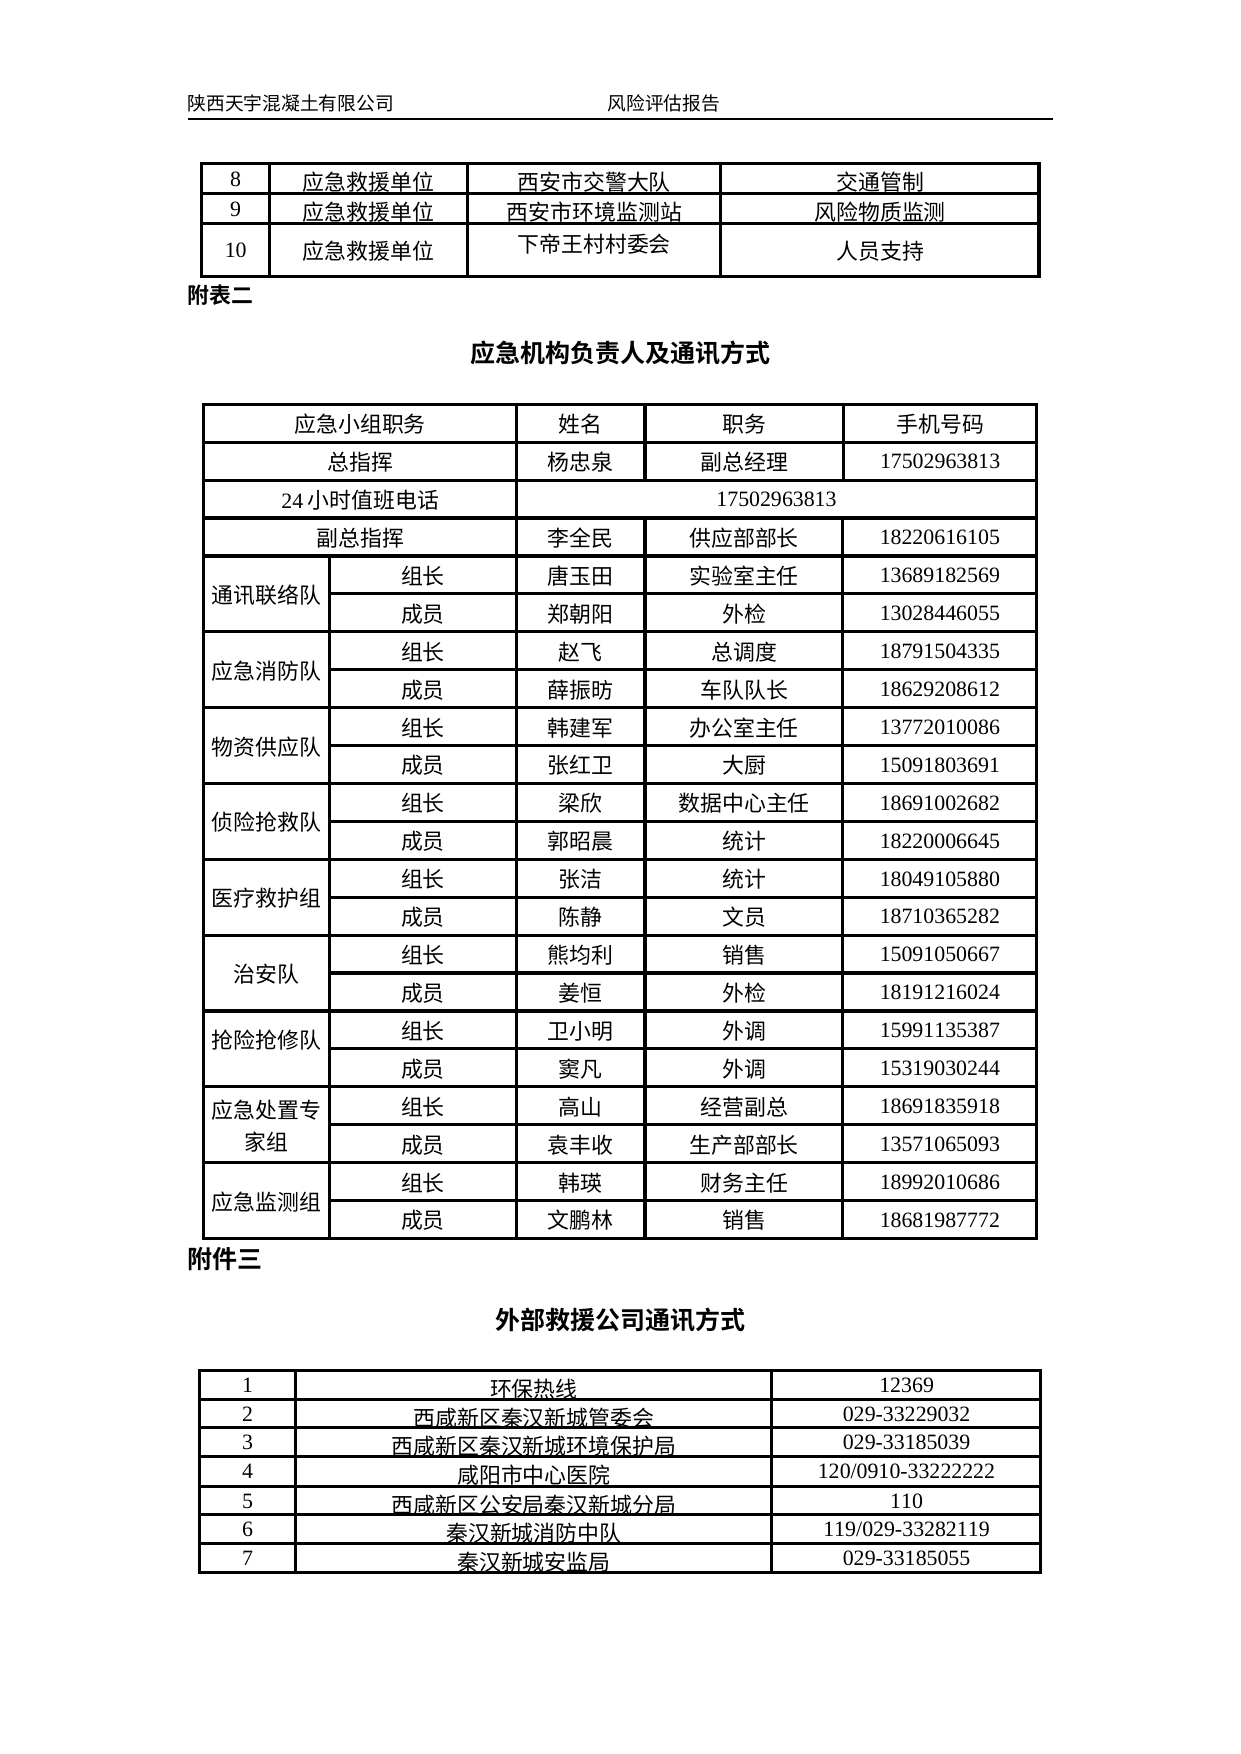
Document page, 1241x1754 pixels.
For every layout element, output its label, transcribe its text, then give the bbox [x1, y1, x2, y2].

table_cell 熊均利 [518, 937, 643, 971]
table_cell 治安队 [205, 937, 328, 1009]
table_cell 15319030244 [844, 1050, 1035, 1085]
table_cell 生产部部长 [647, 1126, 841, 1161]
table_cell 副总指挥 [205, 520, 515, 554]
table_cell 外检 [647, 595, 841, 630]
table_cell 15091050667 [844, 937, 1035, 971]
table_cell 车队队长 [647, 671, 841, 706]
table_cell 物资供应队 [205, 709, 328, 782]
table_cell 销售 [647, 937, 841, 971]
table_cell 侦险抢救队 [205, 785, 328, 858]
table_cell 袁丰收 [518, 1126, 643, 1161]
table_cell 数据中心主任 [647, 785, 841, 820]
table_cell 119/029-33282119 [773, 1516, 1039, 1542]
table_cell 组长 [331, 937, 515, 971]
table_cell 8 [203, 165, 268, 192]
table_cell 组长 [331, 1013, 515, 1047]
table_cell 供应部部长 [647, 520, 841, 554]
table_cell 组长 [331, 709, 515, 744]
table_cell 13772010086 [844, 709, 1035, 744]
table_cell 郭昭晨 [518, 823, 643, 858]
table_cell 郑朝阳 [518, 595, 643, 630]
text 附表二 [187, 278, 1053, 310]
table_cell 18049105880 [844, 861, 1035, 896]
table_cell 外调 [647, 1013, 841, 1047]
text 外部救援公司通讯方式 [187, 1286, 1053, 1351]
table_cell 成员 [331, 1202, 515, 1237]
table_cell 韩建军 [518, 709, 643, 744]
table_cell 李全民 [518, 520, 643, 554]
table_header 姓名 [518, 406, 643, 441]
table_cell 成员 [331, 899, 515, 933]
table_cell 成员 [331, 671, 515, 706]
table_cell 组长 [331, 785, 515, 820]
table_cell 张洁 [518, 861, 643, 896]
table_cell 人员支持 [722, 225, 1037, 275]
table_cell 13028446055 [844, 595, 1035, 630]
table_cell 18691835918 [844, 1088, 1035, 1123]
table_cell 029-33185039 [773, 1429, 1039, 1455]
table_cell 应急处置专家组 [205, 1088, 328, 1161]
table_cell 西咸新区公安局秦汉新城分局 西咸新区秦汉新城公安局 [297, 1488, 770, 1513]
table_cell 18220616105 [844, 520, 1035, 554]
table_cell 17502963813 [845, 444, 1035, 478]
table_cell 通讯联络队 [205, 558, 328, 630]
table_cell 高山 [518, 1088, 643, 1123]
table_cell 18710365282 [844, 899, 1035, 933]
table_header 手机号码 [845, 406, 1035, 441]
table_cell 6 [201, 1516, 294, 1542]
table_cell 经营副总 [647, 1088, 841, 1123]
table_cell 成员 [331, 595, 515, 630]
table_cell 成员 [331, 975, 515, 1009]
table_cell 副总经理 [647, 444, 842, 478]
table_cell 17502963813 [518, 482, 1035, 516]
table_cell 18791504335 [844, 633, 1035, 668]
table_cell 24小时值班电话 [205, 482, 515, 516]
table_cell 组长 [331, 1164, 515, 1199]
table_cell 梁欣 [518, 785, 643, 820]
table_cell 总指挥 [205, 444, 515, 478]
table_cell 15991135387 [844, 1013, 1035, 1047]
table_cell 交通管制 [722, 165, 1037, 192]
table_cell 西咸新区秦汉新城管委会 [297, 1401, 770, 1426]
table_cell 医疗救护组 [205, 861, 328, 933]
table_cell 110 [773, 1488, 1039, 1513]
table_cell 120/0910-33222222 [773, 1458, 1039, 1485]
table_cell 外调 [647, 1050, 841, 1085]
table_cell 赵飞 [518, 633, 643, 668]
table_cell 张红卫 [518, 747, 643, 782]
table_cell 咸阳市中心医院 [297, 1458, 770, 1485]
table_cell 3 [201, 1429, 294, 1455]
table_cell 薛振昉 [518, 671, 643, 706]
table_cell 统计 [647, 823, 841, 858]
table_cell 组长 [331, 558, 515, 592]
table_cell 统计 [647, 861, 841, 896]
table_cell 2 [201, 1401, 294, 1426]
table_cell 10 [203, 225, 268, 275]
table_cell 成员 [331, 823, 515, 858]
table_cell 风险物质监测 [722, 195, 1037, 222]
table_header 职务 [647, 406, 842, 441]
table_cell 外检 [647, 975, 841, 1009]
table_cell 秦汉新城安监局 [297, 1545, 770, 1571]
table_header 12369 [773, 1372, 1039, 1398]
table_cell 抢险抢修队 [205, 1013, 328, 1085]
table_cell 财务主任 [647, 1164, 841, 1199]
table_cell 应急监测组 [205, 1164, 328, 1237]
table_cell 组长 [331, 1088, 515, 1123]
table_cell 成员 [331, 1050, 515, 1085]
table_cell 18992010686 [844, 1164, 1035, 1199]
table_cell 窦凡 [518, 1050, 643, 1085]
table_cell 下帝王村村委会 [469, 225, 719, 275]
table_cell 总调度 [647, 633, 841, 668]
table_cell 组长 [331, 861, 515, 896]
table_cell 应急救援单位 [271, 165, 466, 192]
table_cell 姜恒 [518, 975, 643, 1009]
table_cell 西安市交警大队 [469, 165, 719, 192]
table_cell 13689182569 [844, 558, 1035, 592]
text 应急机构负责人及通讯方式 [187, 319, 1053, 384]
table_cell 韩瑛 [518, 1164, 643, 1199]
table_header 1 [201, 1372, 294, 1398]
table_cell 18681987772 [844, 1202, 1035, 1237]
table_cell 9 [203, 195, 268, 222]
table_cell 7 [201, 1545, 294, 1571]
table_cell 组长 [331, 633, 515, 668]
table_cell 卫小明 [518, 1013, 643, 1047]
table_cell 办公室主任 [647, 709, 841, 744]
table_cell 应急救援单位 [271, 195, 466, 222]
table_cell 5 [201, 1488, 294, 1513]
table_cell 大厨 [647, 747, 841, 782]
table_cell 15091803691 [844, 747, 1035, 782]
table_cell 13571065093 [844, 1126, 1035, 1161]
text 附件三 [187, 1240, 1053, 1276]
table_cell 文鹏林 [518, 1202, 643, 1237]
table_cell 应急消防队 [205, 633, 328, 706]
table_cell 西安市环境监测站 [469, 195, 719, 222]
table_cell 18191216024 [844, 975, 1035, 1009]
table_cell 销售 [647, 1202, 841, 1237]
table_header 环保热线 [297, 1372, 770, 1398]
table_cell 029-33229032 [773, 1401, 1039, 1426]
table_cell 029-33185055 [773, 1545, 1039, 1571]
table_cell 杨忠泉 [518, 444, 643, 478]
table_cell 18691002682 [844, 785, 1035, 820]
table_cell 文员 [647, 899, 841, 933]
table_cell 秦汉新城消防中队 [297, 1516, 770, 1542]
table_cell 成员 [331, 747, 515, 782]
table_cell 4 [201, 1458, 294, 1485]
table_cell 西咸新区秦汉新城环境保护局 [297, 1429, 770, 1455]
table_cell 应急救援单位 [271, 225, 466, 275]
table_cell 成员 [331, 1126, 515, 1161]
table_cell 18629208612 [844, 671, 1035, 706]
table_header 应急小组职务 [205, 406, 515, 441]
table_cell 陈静 [518, 899, 643, 933]
table_cell 唐玉田 [518, 558, 643, 592]
table_cell 18220006645 [844, 823, 1035, 858]
table_cell 实验室主任 [647, 558, 841, 592]
